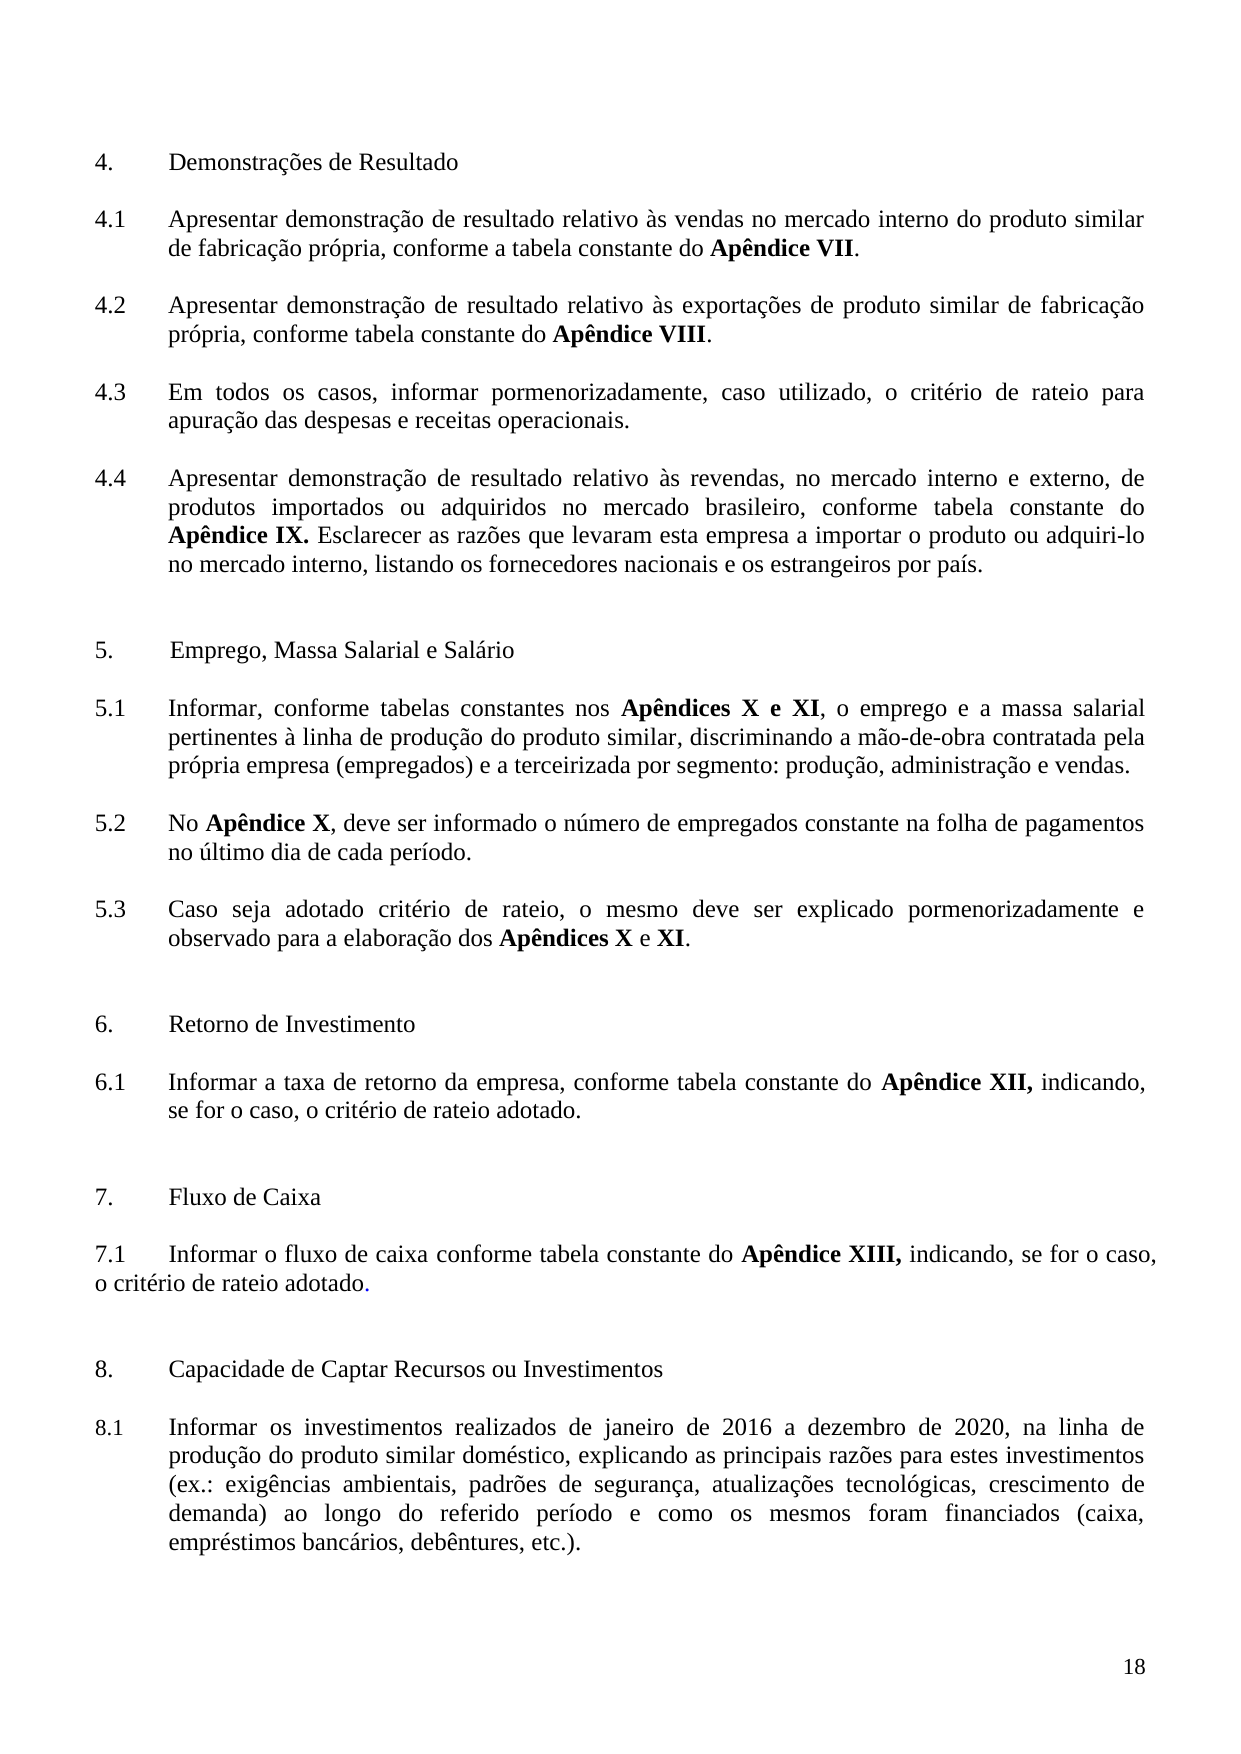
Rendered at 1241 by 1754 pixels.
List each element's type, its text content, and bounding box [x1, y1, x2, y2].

subtitle 5. Emprego, Massa Salarial e Salário [94, 636, 1146, 664]
list Apresentar demonstração de resultado relativo às revendas, no mercado interno e externo, de produtos importados ou adquiridos no mercado brasileiro, conforme tabela constante do Apêndice IX. Esclarecer as razões que levaram esta empresa a importar o produto ou adquiri-lo no mercado interno, listando os fornecedores nacionais e os estrangeiros por país. [94, 463, 1146, 578]
list No Apêndice X, deve ser informado o número de empregados constante na folha de pagamentos no último dia de cada período. [94, 808, 1146, 866]
list Apresentar demonstração de resultado relativo às vendas no mercado interno do produto similar de fabricação própria, conforme a tabela constante do Apêndice VII. [94, 204, 1146, 262]
list Informar os investimentos realizados de janeiro de 2016 a dezembro de 2020, na linha de produção do produto similar doméstico, explicando as principais razões para estes investimentos (ex.: exigências ambientais, padrões de segurança, atualizações tecnológicas, crescimento de demanda) ao longo do referido período e como os mesmos foram financiados (caixa, empréstimos bancários, debêntures, etc.). [95, 1412, 1146, 1556]
subtitle 6. Retorno de Investimento [94, 1009, 1146, 1038]
list Informar, conforme tabelas constantes nos Apêndices X e XI, o emprego e a massa salarial pertinentes à linha de produção do produto similar, discriminando a mão-de-obra contratada pela própria empresa (empregados) e a terceirizada por segmento: produção, administração e vendas. [94, 693, 1146, 779]
list Em todos os casos, informar pormenorizadamente, caso utilizado, o critério de rateio para apuração das despesas e receitas operacionais. [94, 377, 1146, 434]
subtitle 4. Demonstrações de Resultado [94, 147, 1146, 176]
subtitle 8. Capacidade de Captar Recursos ou Investimentos [94, 1354, 1146, 1383]
text 7.1 Informar o fluxo de caixa conforme tabela constante do Apêndice XIII, indicando, se for o caso, o critério de rateio adotado. [94, 1239, 1157, 1297]
list Caso seja adotado critério de rateio, o mesmo deve ser explicado pormenorizadamente e observado para a elaboração dos Apêndices X e XI. [94, 894, 1146, 952]
list Apresentar demonstração de resultado relativo às exportações de produto similar de fabricação própria, conforme tabela constante do Apêndice VIII. [94, 291, 1146, 348]
list Informar a taxa de retorno da empresa, conforme tabela constante do Apêndice XII, indicando, se for o caso, o critério de rateio adotado. [94, 1067, 1146, 1124]
subtitle 7. Fluxo de Caixa [94, 1182, 1146, 1211]
